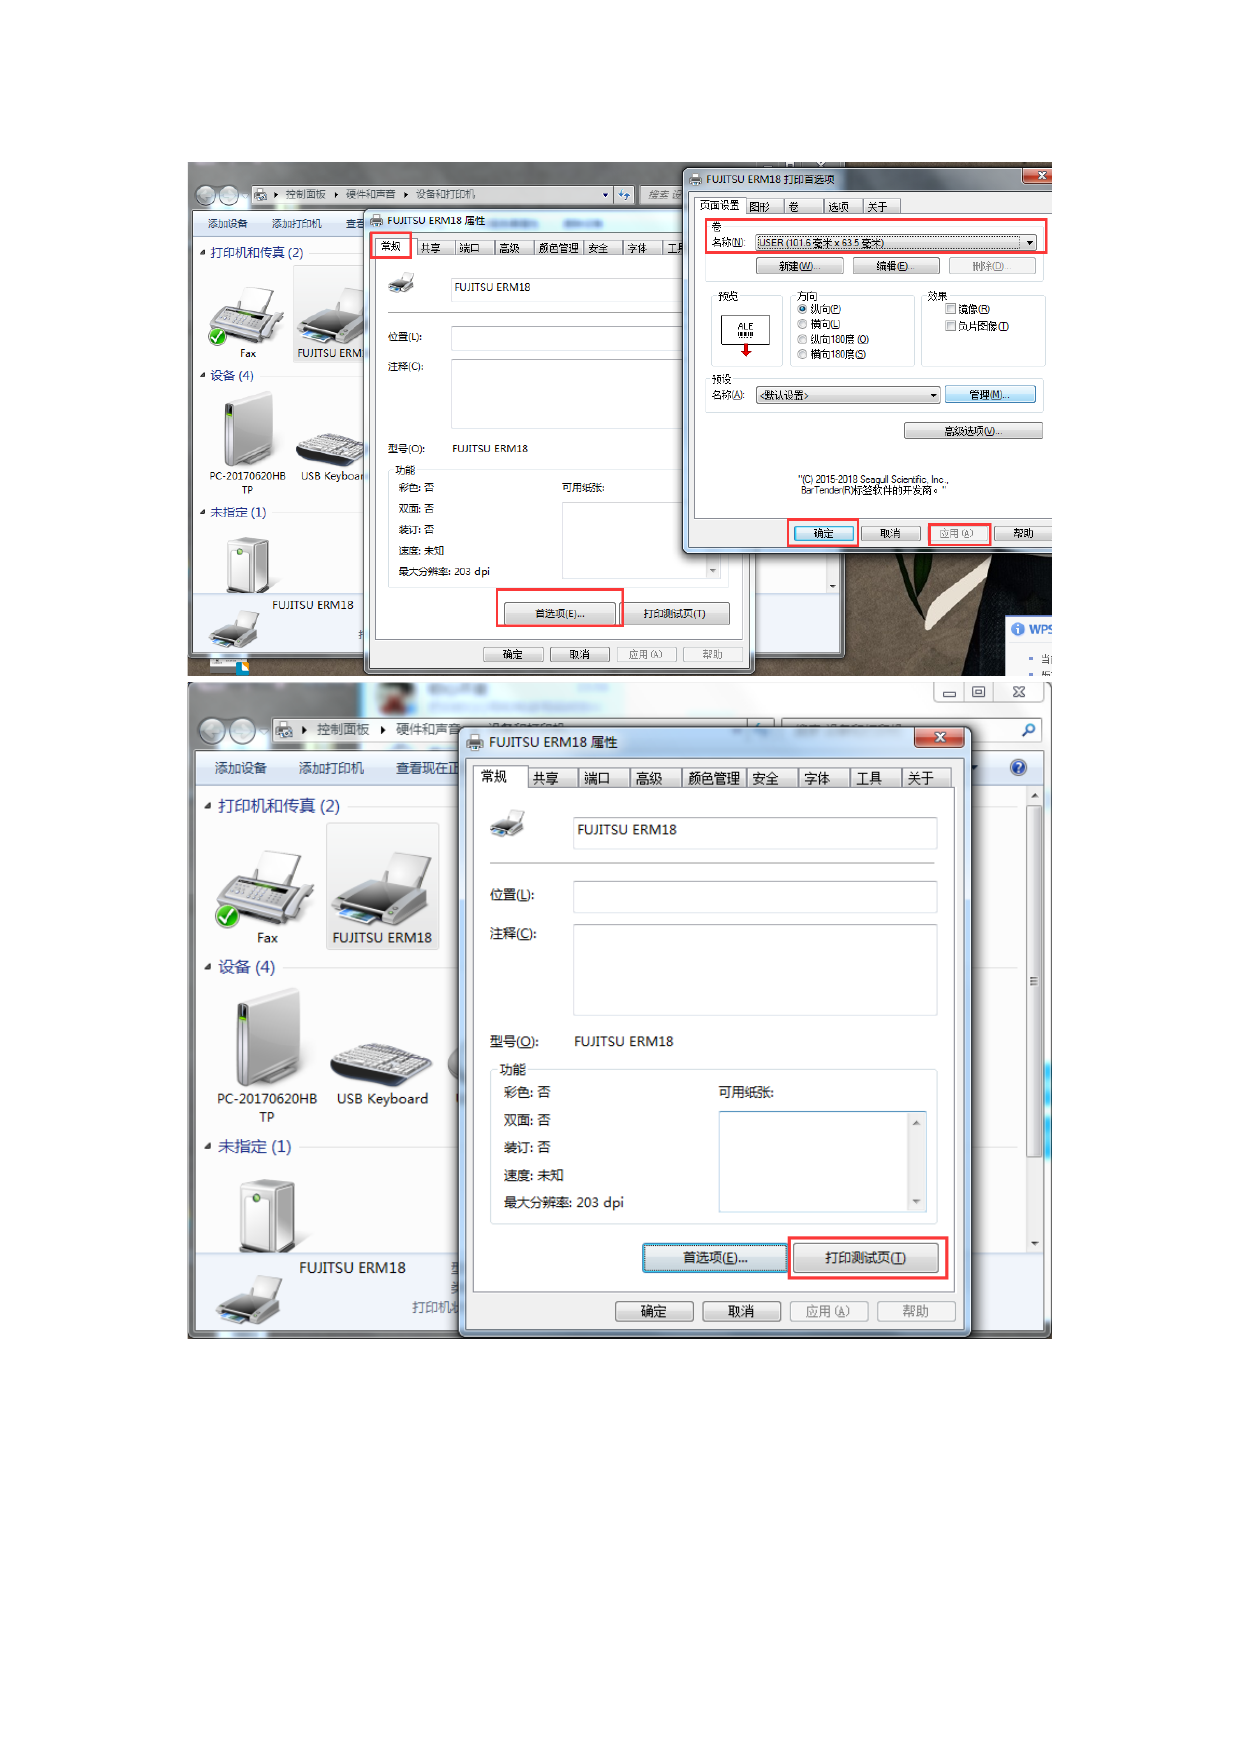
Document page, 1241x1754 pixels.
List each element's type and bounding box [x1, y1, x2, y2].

picture [187, 162, 1052, 676]
picture [187, 682, 1052, 1339]
